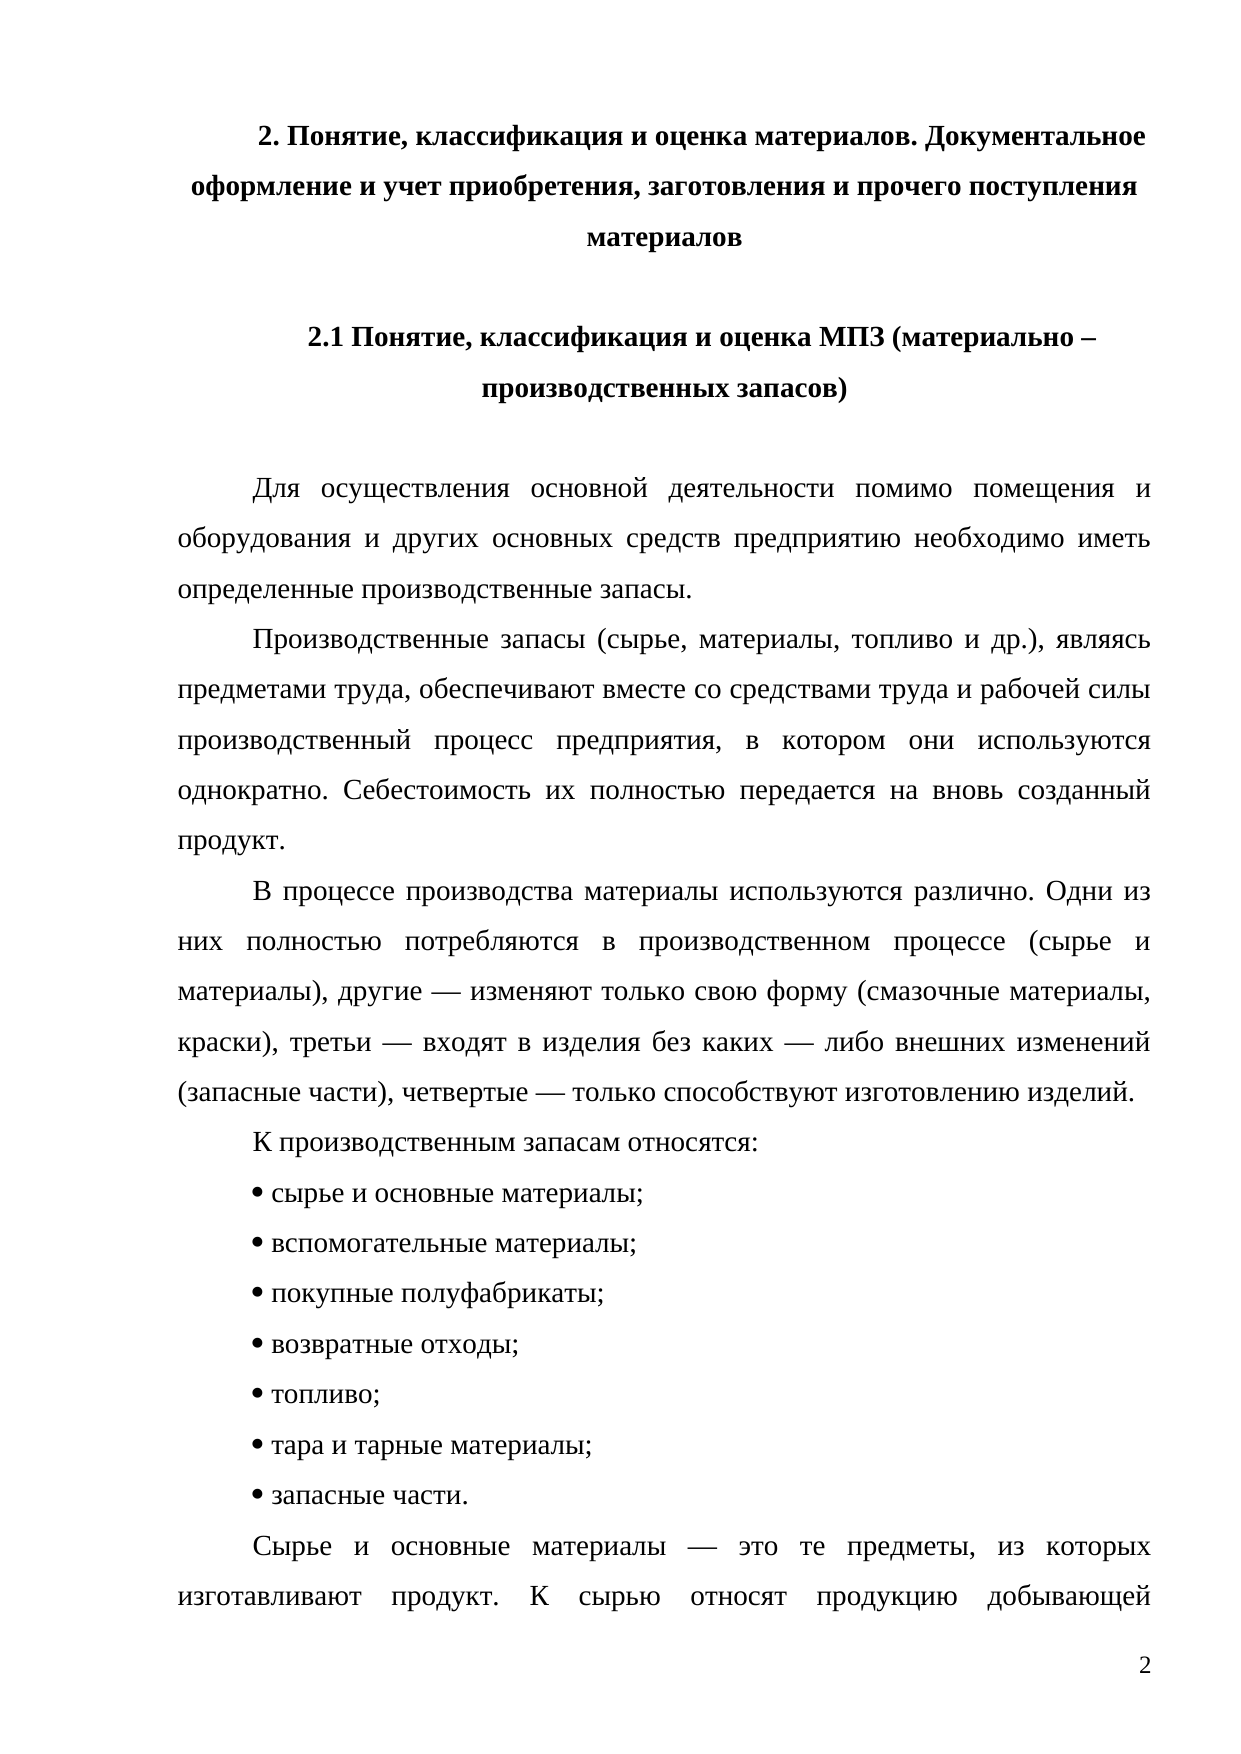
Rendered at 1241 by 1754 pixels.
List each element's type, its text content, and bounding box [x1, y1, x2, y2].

list возвратные отходы; [177, 1326, 1152, 1359]
text 2.1 Понятие, классификация и оценка МПЗ (материально – производственных запасов) [177, 319, 1152, 403]
list топливо; [177, 1376, 1152, 1410]
text В процессе производства материалы используются различно. Одни из них полностью потребляются в производственном процессе (сырье и материалы), другие — изменяют только свою форму (смазочные материалы, краски), третьи — входят в изделия без каких — либо внешних изменений (запасные части), четвертые — только способствуют изготовлению изделий. [177, 873, 1152, 1108]
list покупные полуфабрикаты; [177, 1276, 1152, 1309]
list запасные части. [177, 1477, 1152, 1511]
list вспомогательные материалы; [177, 1225, 1152, 1259]
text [177, 1528, 1152, 1611]
text К производственным запасам относятся: [177, 1124, 1152, 1158]
subtitle 2. Понятие, классификация и оценка материалов. Документальное оформление и учет приобретения, заготовления и прочего поступления материалов [177, 118, 1152, 252]
list тара и тарные материалы; [177, 1427, 1152, 1460]
list сырье и основные материалы; [177, 1175, 1152, 1208]
text Для осуществления основной деятельности помимо помещения и оборудования и других основных средств предприятию необходимо иметь определенные производственные запасы. [177, 470, 1152, 604]
text Производственные запасы (сырье, материалы, топливо и др.), являясь предметами труда, обеспечивают вместе со средствами труда и рабочей силы производственный процесс предприятия, в котором они используются однократно. Себестоимость их полностью передается на вновь созданный продукт. [177, 621, 1152, 856]
